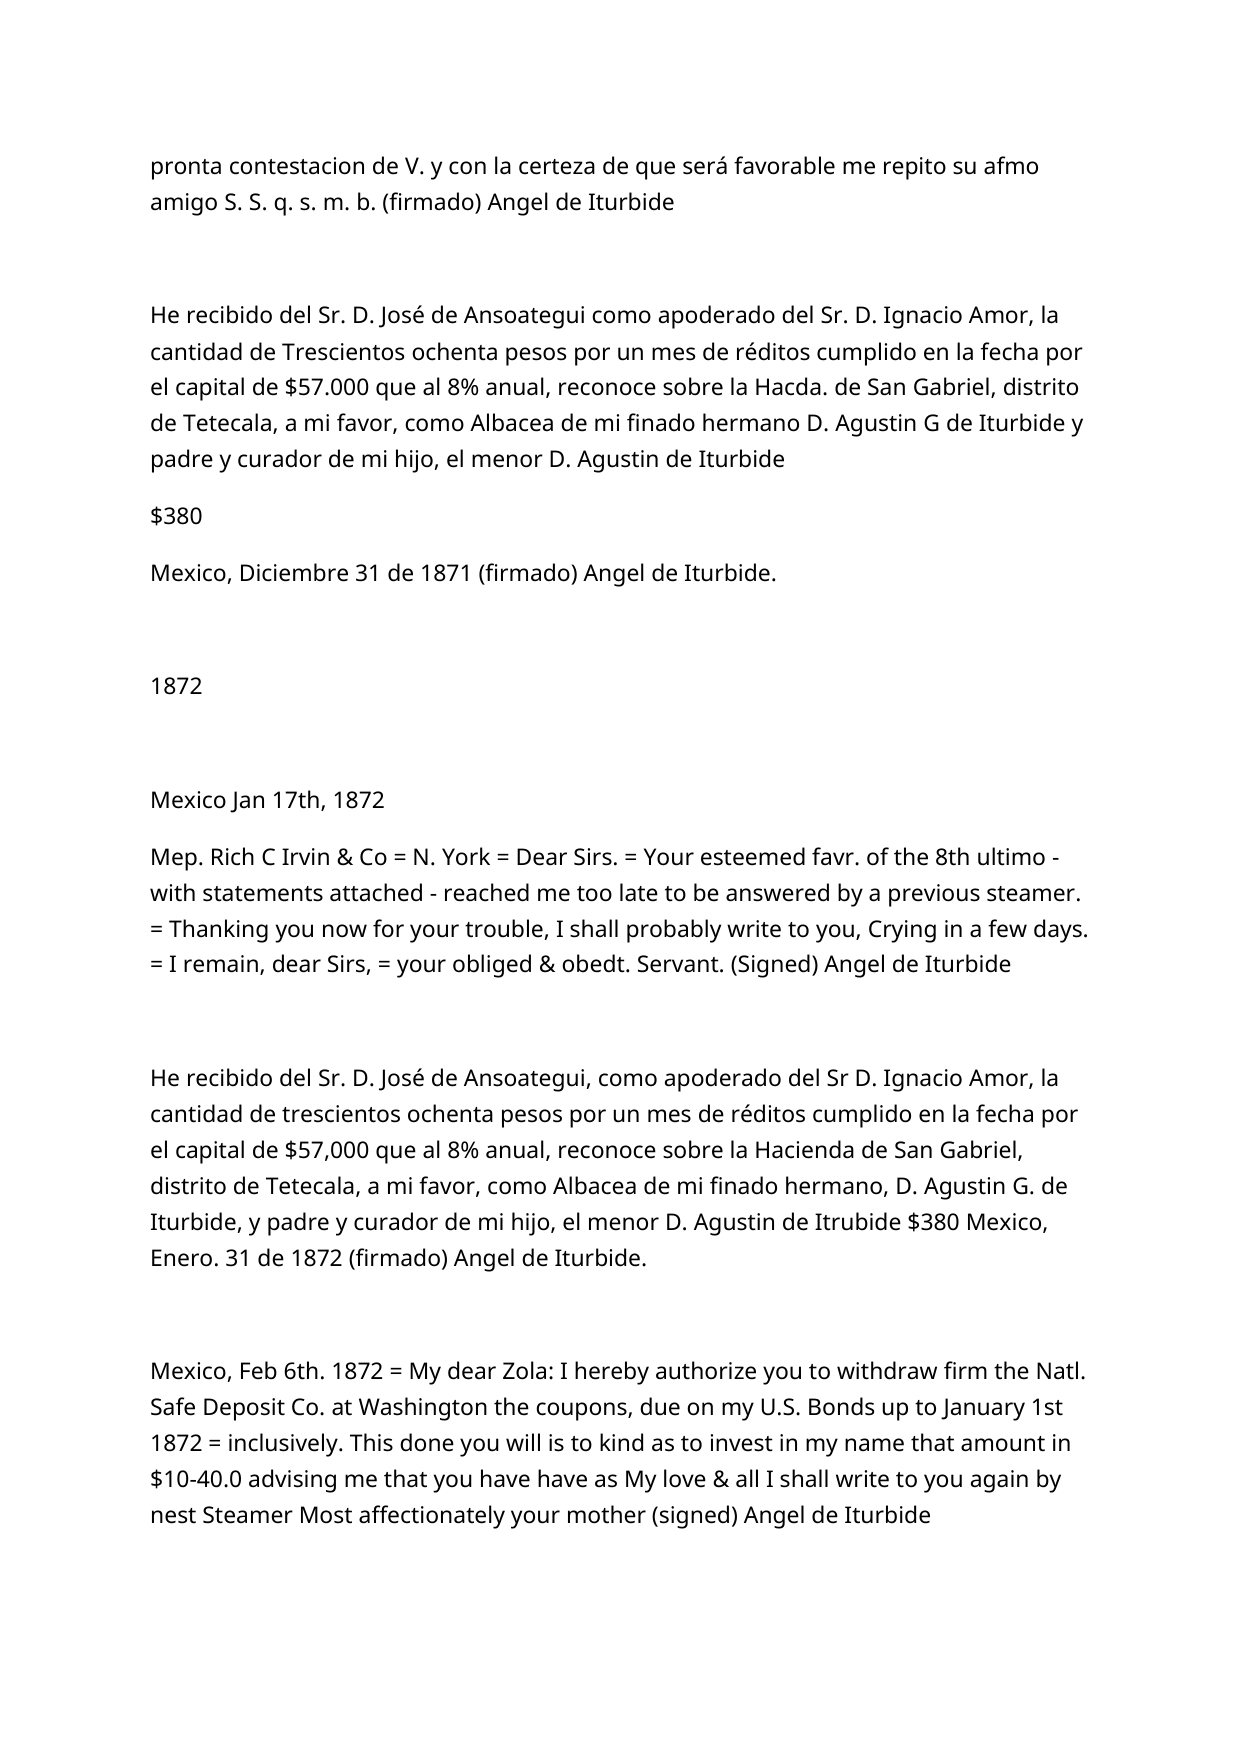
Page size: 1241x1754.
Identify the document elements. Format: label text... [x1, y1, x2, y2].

text Mexico, Feb 6th. 1872 = My dear Zola: I hereby authorize you to withdraw firm the Natl. Safe Deposit Co. at Washington the coupons, due on my U.S. Bonds up to January 1st 1872 = inclusively. This done you will is to kind as to invest in my name that amount in $10-40.0 advising me that you have have as My love & all I shall write to you again by nest Steamer Most affectionately your mother (signed) Angel de Iturbide [150, 1355, 1090, 1530]
text He recibido del Sr. D. José de Ansoategui, como apoderado del Sr D. Ignacio Amor, la cantidad de trescientos ochenta pesos por un mes de réditos cumplido en la fecha por el capital de $57,000 que al 8% anual, reconoce sobre la Hacienda de San Gabriel, distrito de Tetecala, a mi favor, como Albacea de mi finado hermano, D. Agustin G. de Iturbide, y padre y curador de mi hijo, el menor D. Agustin de Itrubide $380 Mexico, Enero. 31 de 1872 (firmado) Angel de Iturbide. [150, 1062, 1090, 1273]
text Mexico Jan 17th, 1872 [150, 784, 1090, 815]
text Mexico, Diciembre 31 de 1871 (firmado) Angel de Iturbide. [150, 557, 1090, 588]
text He recibido del Sr. D. José de Ansoategui como apoderado del Sr. D. Ignacio Amor, la cantidad de Trescientos ochenta pesos por un mes de réditos cumplido en la fecha por el capital de $57.000 que al 8% anual, reconoce sobre la Hacda. de San Gabriel, distrito de Tetecala, a mi favor, como Albacea de mi finado hermano D. Agustin G de Iturbide y padre y curador de mi hijo, el menor D. Agustin de Iturbide [150, 299, 1090, 474]
text Mep. Rich C Irvin & Co = N. York = Dear Sirs. = Your esteemed favr. of the 8th ultimo - with statements attached - reached me too late to be answered by a previous steamer. = Thanking you now for your trouble, I shall probably write to you, Crying in a few days. = I remain, dear Sirs, = your obliged & obedt. Servant. (Signed) Angel de Iturbide [150, 841, 1090, 980]
text $380 [150, 500, 1090, 531]
text 1872 [150, 670, 1090, 702]
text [150, 150, 1090, 217]
